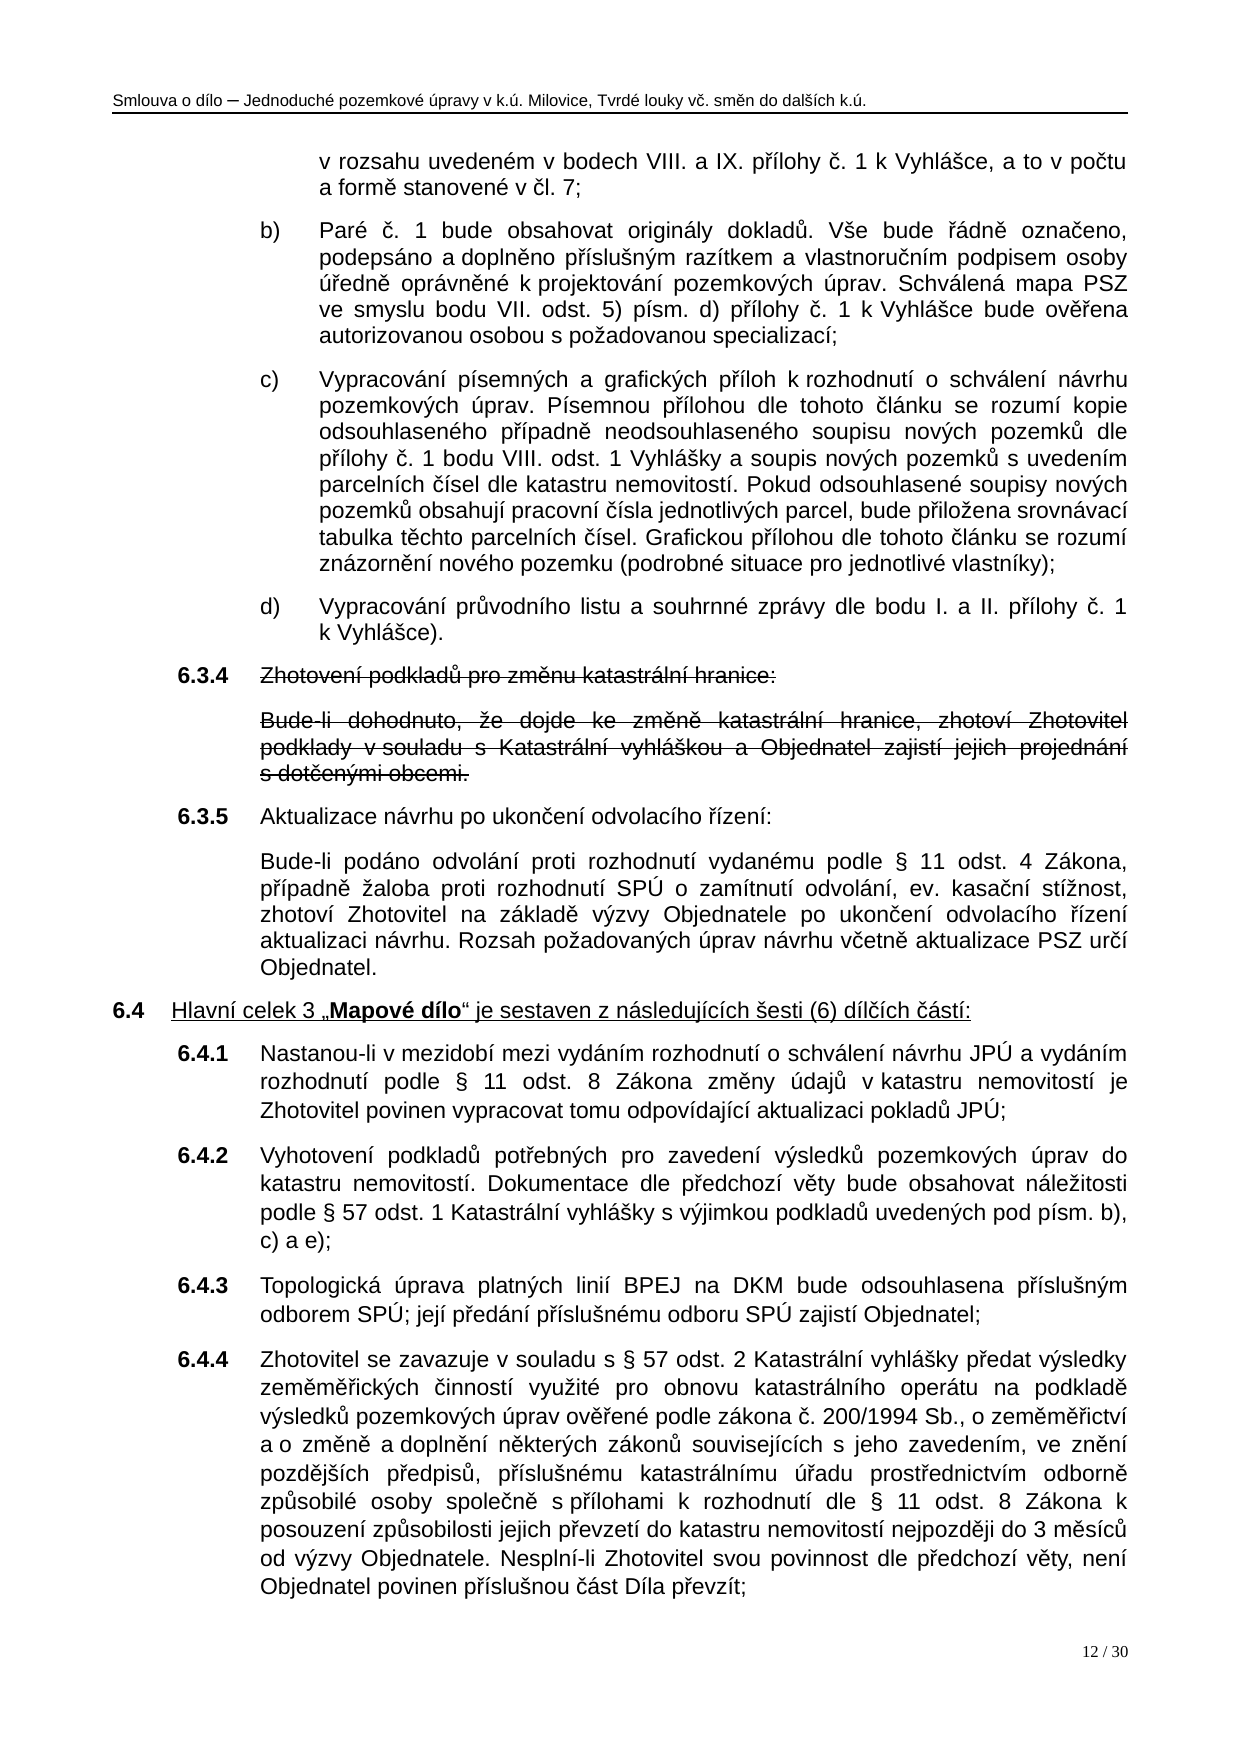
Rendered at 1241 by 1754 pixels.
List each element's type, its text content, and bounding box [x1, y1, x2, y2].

text Nastanou-li v mezidobí mezi vydáním rozhodnutí o schválení návrhu JPÚ a vydáním rozhodnutí podle § 11 odst. 8 Zákona změny údajů v katastru nemovitostí je Zhotovitel povinen vypracovat tomu odpovídající aktualizaci pokladů JPÚ; [177, 1040, 1128, 1123]
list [260, 148, 1128, 200]
text Hlavní celek 3 „Mapové dílo“ je sestaven z následujících šesti (6) dílčích částí: [112, 997, 1128, 1023]
list Bude-li dohodnuto, že dojde ke změně katastrální hranice, zhotoví Zhotovitel podklady v souladu s Katastrální vyhláškou a Objednatel zajistí jejich projednání s dotčenými obcemi. [260, 723, 1128, 748]
list Bude-li podáno odvolání proti rozhodnutí vydanému podle § 11 odst. 4 Zákona, případně žaloba proti rozhodnutí SPÚ o zamítnutí odvolání, ev. kasační stížnost, zhotoví Zhotovitel na základě výzvy Objednatele po ukončení odvolacího řízení aktualizaci návrhu. Rozsah požadovaných úprav návrhu včetně aktualizace PSZ určí Objednatel. [260, 848, 1128, 980]
list Vypracování písemných a grafických příloh k rozhodnutí o schválení návrhu pozemkových úprav. Písemnou přílohou dle tohoto článku se rozumí kopie odsouhlaseného případně neodsouhlaseného soupisu nových pozemků dle přílohy č. 1 bodu VIII. odst. 1 Vyhlášky a soupis nových pozemků s uvedením parcelních čísel dle katastru nemovitostí. Pokud odsouhlasené soupisy nových pozemků obsahují pracovní čísla jednotlivých parcel, bude přiložena srovnávací tabulka těchto parcelních čísel. Grafickou přílohou dle tohoto článku se rozumí znázornění nového pozemku (podrobné situace pro jednotlivé vlastníky); [260, 366, 1128, 576]
text Aktualizace návrhu po ukončení odvolacího řízení: [177, 803, 1128, 829]
text Topologická úprava platných linií BPEJ na DKM bude odsouhlasena příslušným odborem SPÚ; její předání příslušnému odboru SPÚ zajistí Objednatel; [177, 1272, 1128, 1327]
list Bude-li dohodnuto, že dojde ke změně katastrální hranice, zhotoví Zhotovitel podklady v souladu s Katastrální vyhláškou a Objednatel zajistí jejich projednání s dotčenými obcemi. [260, 749, 1128, 787]
list Vypracování průvodního listu a souhrnné zprávy dle bodu I. a II. přílohy č. 1 k Vyhlášce). [260, 593, 1128, 646]
list Paré č. 1 bude obsahovat originály dokladů. Vše bude řádně označeno, podepsáno a doplněno příslušným razítkem a vlastnoručním podpisem osoby úředně oprávněné k projektování pozemkových úprav. Schválená mapa PSZ ve smyslu bodu VII. odst. 5) písm. d) přílohy č. 1 k Vyhlášce bude ověřena autorizovanou osobou s požadovanou specializací; [260, 217, 1128, 349]
text Vyhotovení podkladů potřebných pro zavedení výsledků pozemkových úprav do katastru nemovitostí. Dokumentace dle předchozí věty bude obsahovat náležitosti podle § 57 odst. 1 Katastrální vyhlášky s výjimkou podkladů uvedených pod písm. b), c) a e); [177, 1142, 1128, 1253]
list Bude-li dohodnuto, že dojde ke změně katastrální hranice, zhotoví Zhotovitel podklady v souladu s Katastrální vyhláškou a Objednatel zajistí jejich projednání s dotčenými obcemi. [260, 707, 1128, 722]
text Zhotovení podkladů pro změnu katastrální hranice: [177, 662, 1128, 689]
text Zhotovitel se zavazuje v souladu s § 57 odst. 2 Katastrální vyhlášky předat výsledky zeměměřických činností využité pro obnovu katastrálního operátu na podkladě výsledků pozemkových úprav ověřené podle zákona č. 200/1994 Sb., o zeměměřictví a o změně a doplnění některých zákonů souvisejících s jeho zavedením, ve znění pozdějších předpisů, příslušnému katastrálnímu úřadu prostřednictvím odborně způsobilé osoby společně s přílohami k rozhodnutí dle § 11 odst. 8 Zákona k posouzení způsobilosti jejich převzetí do katastru nemovitostí nejpozději do 3 měsíců od výzvy Objednatele. Nesplní-li Zhotovitel svou povinnost dle předchozí věty, není Objednatel povinen příslušnou část Díla převzít; [177, 1346, 1128, 1599]
